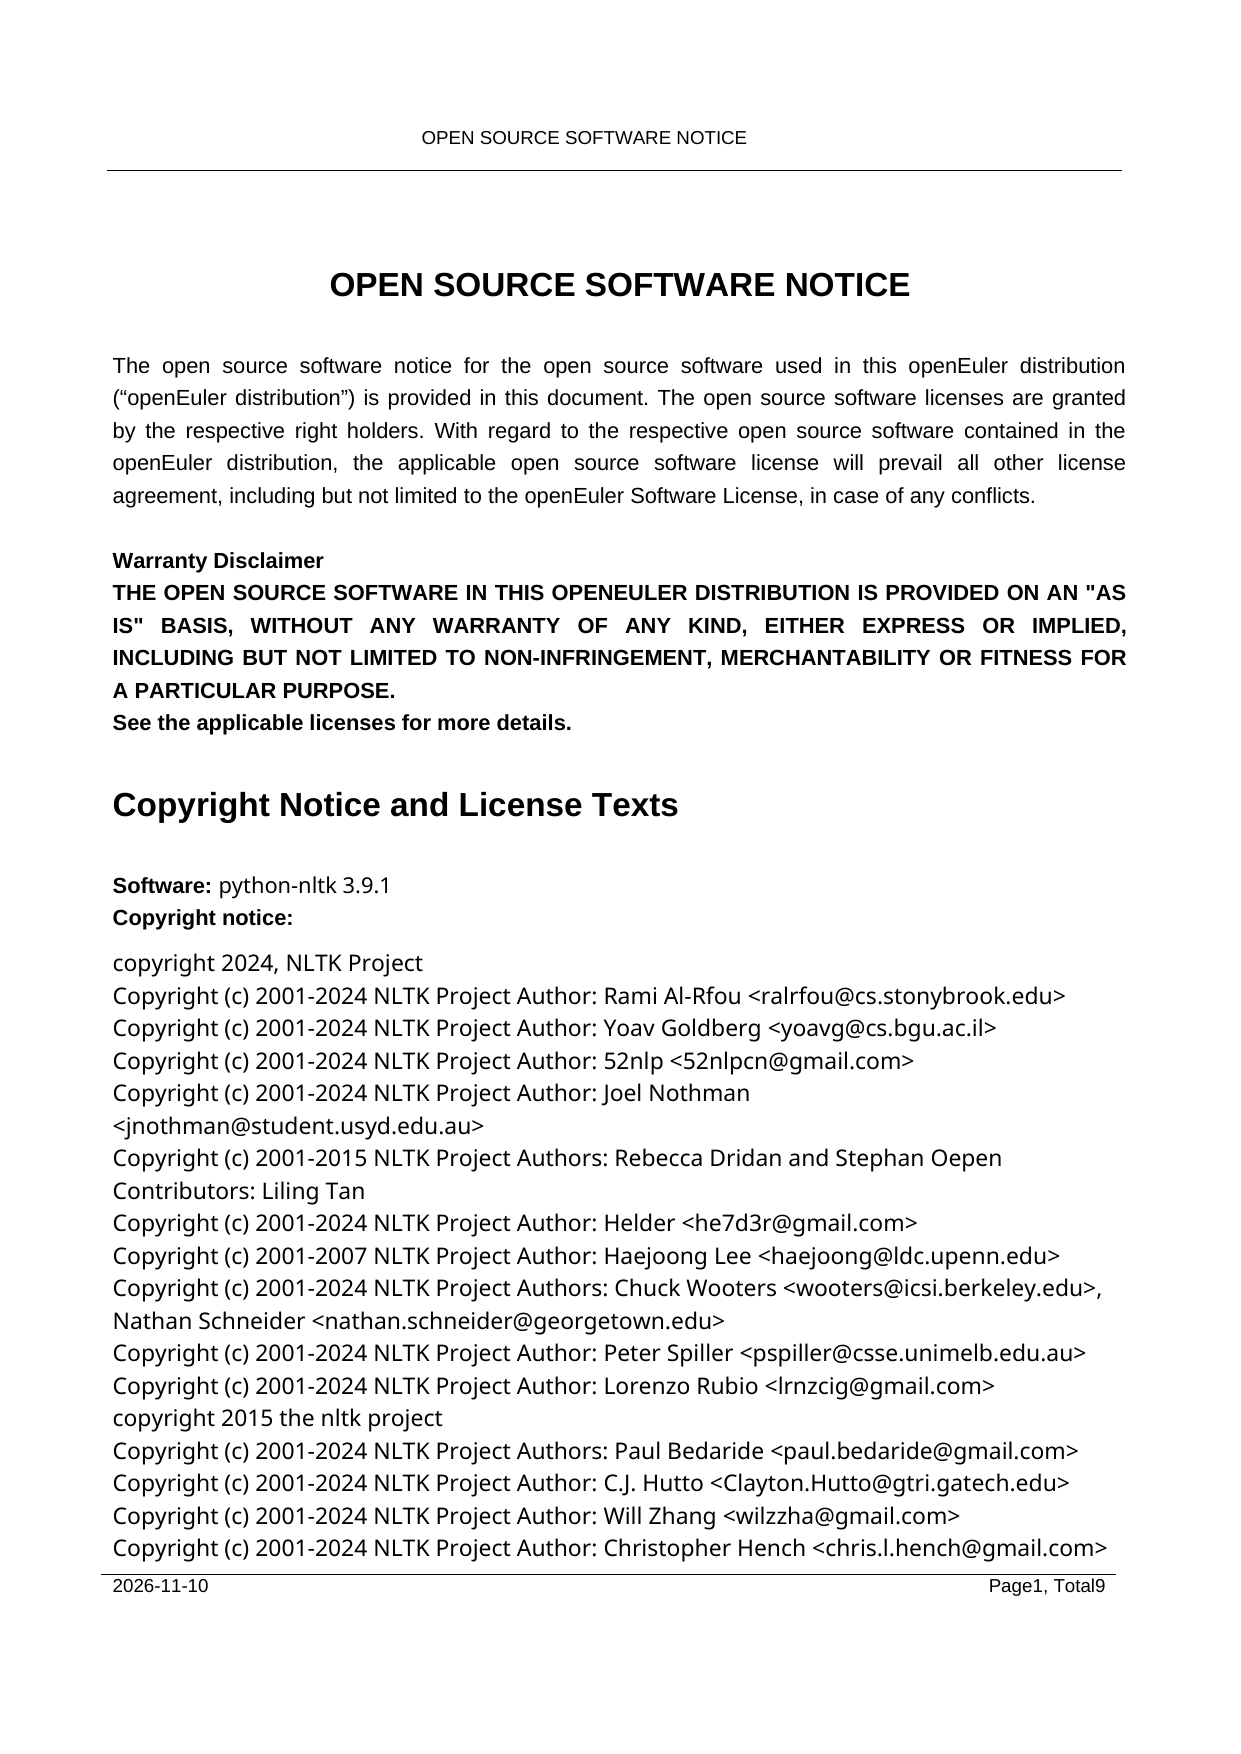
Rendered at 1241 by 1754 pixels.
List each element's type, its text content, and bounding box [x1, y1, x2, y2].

text The open source software notice for the open source software used in this openEuler distribution (“openEuler distribution”) is provided in this document. The open source software licenses are granted by the respective right holders. With regard to the respective open source software contained in the openEuler distribution, the applicable open source software license will prevail all other license agreement, including but not limited to the openEuler Software License, in case of any conflicts. [112, 349, 1128, 511]
text THE OPEN SOURCE SOFTWARE IN THIS OPENEULER DISTRIBUTION IS PROVIDED ON AN "AS IS" BASIS, WITHOUT ANY WARRANTY OF ANY KIND, EITHER EXPRESS OR IMPLIED, INCLUDING BUT NOT LIMITED TO NON-INFRINGEMENT, MERCHANTABILITY OR FITNESS FOR A PARTICULAR PURPOSE. See the applicable licenses for more details. [112, 576, 1128, 739]
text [112, 947, 1128, 1564]
text Copyright notice: [112, 901, 1128, 934]
text OPEN SOURCE SOFTWARE NOTICE [112, 251, 1128, 316]
text Copyright Notice and License Texts [112, 771, 1128, 836]
title Software: python-nltk 3.9.1 [112, 869, 1128, 901]
text Warranty Disclaimer [112, 544, 1128, 576]
